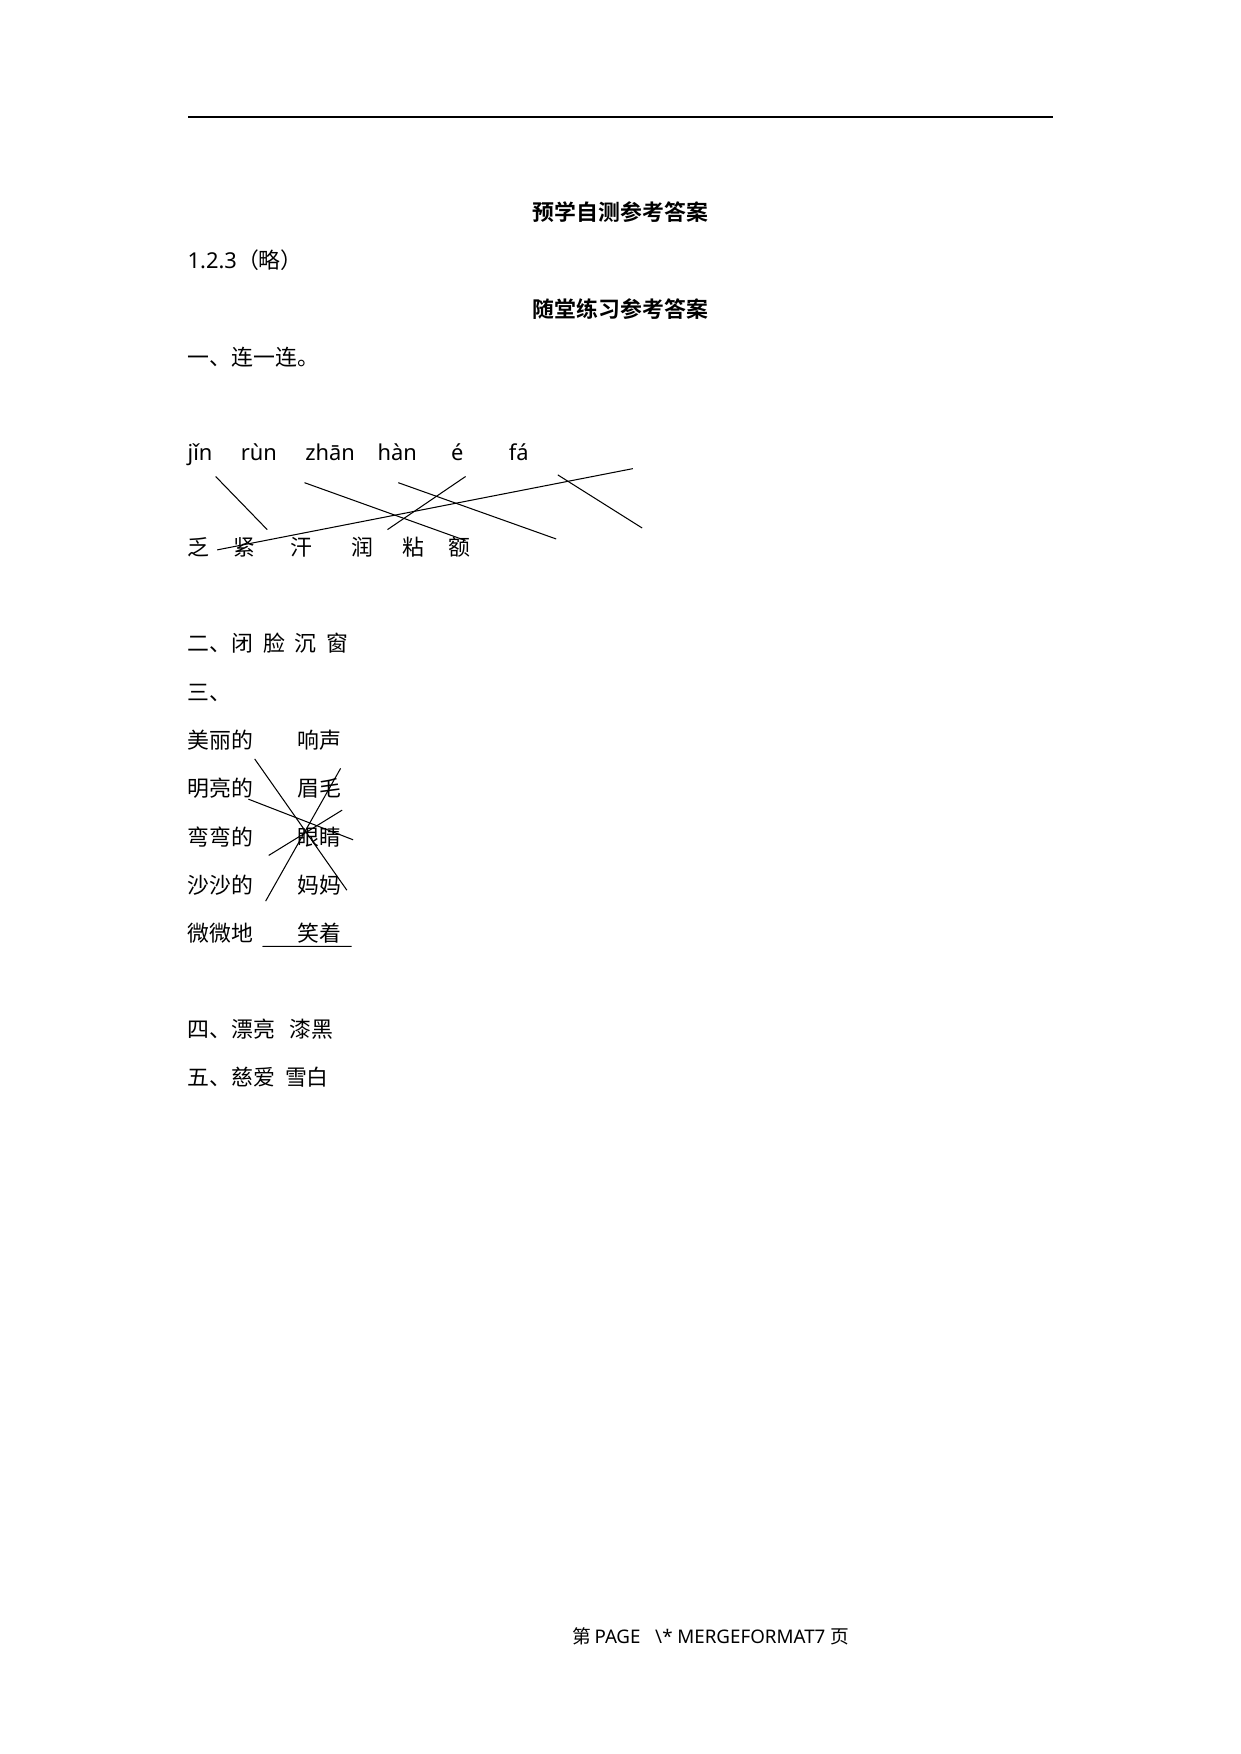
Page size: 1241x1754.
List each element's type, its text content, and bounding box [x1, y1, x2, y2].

text 预学自测参考答案 [187, 194, 1053, 227]
text 随堂练习参考答案 [187, 291, 1053, 324]
text 乏 紧 汗 润 粘 额 [187, 530, 1053, 562]
text 明亮的 眉毛 [323, 771, 1053, 803]
text 明亮的 眉毛 [265, 771, 337, 803]
text 二、闭 脸 沉 窗 [187, 626, 1053, 658]
text 沙沙的 妈妈 [268, 867, 1053, 900]
text 弯弯的 眼睛 [312, 819, 1053, 852]
text 一、连一连。 [187, 339, 1053, 372]
text 美丽的 响声 [187, 722, 1053, 755]
text 四、漂亮 漆黑 [187, 1011, 1053, 1044]
text 明亮的 眉毛 [187, 771, 284, 803]
text 1.2.3（略） [187, 243, 1053, 275]
text 三、 [187, 674, 1053, 707]
text 五、慈爱 雪白 [187, 1060, 1053, 1092]
text 沙沙的 妈妈 [187, 867, 283, 900]
text jǐn rùn zhān hàn é fá [187, 435, 1053, 468]
text 弯弯的 眼睛 [187, 819, 301, 852]
text 微微地 笑着 [187, 916, 1053, 948]
